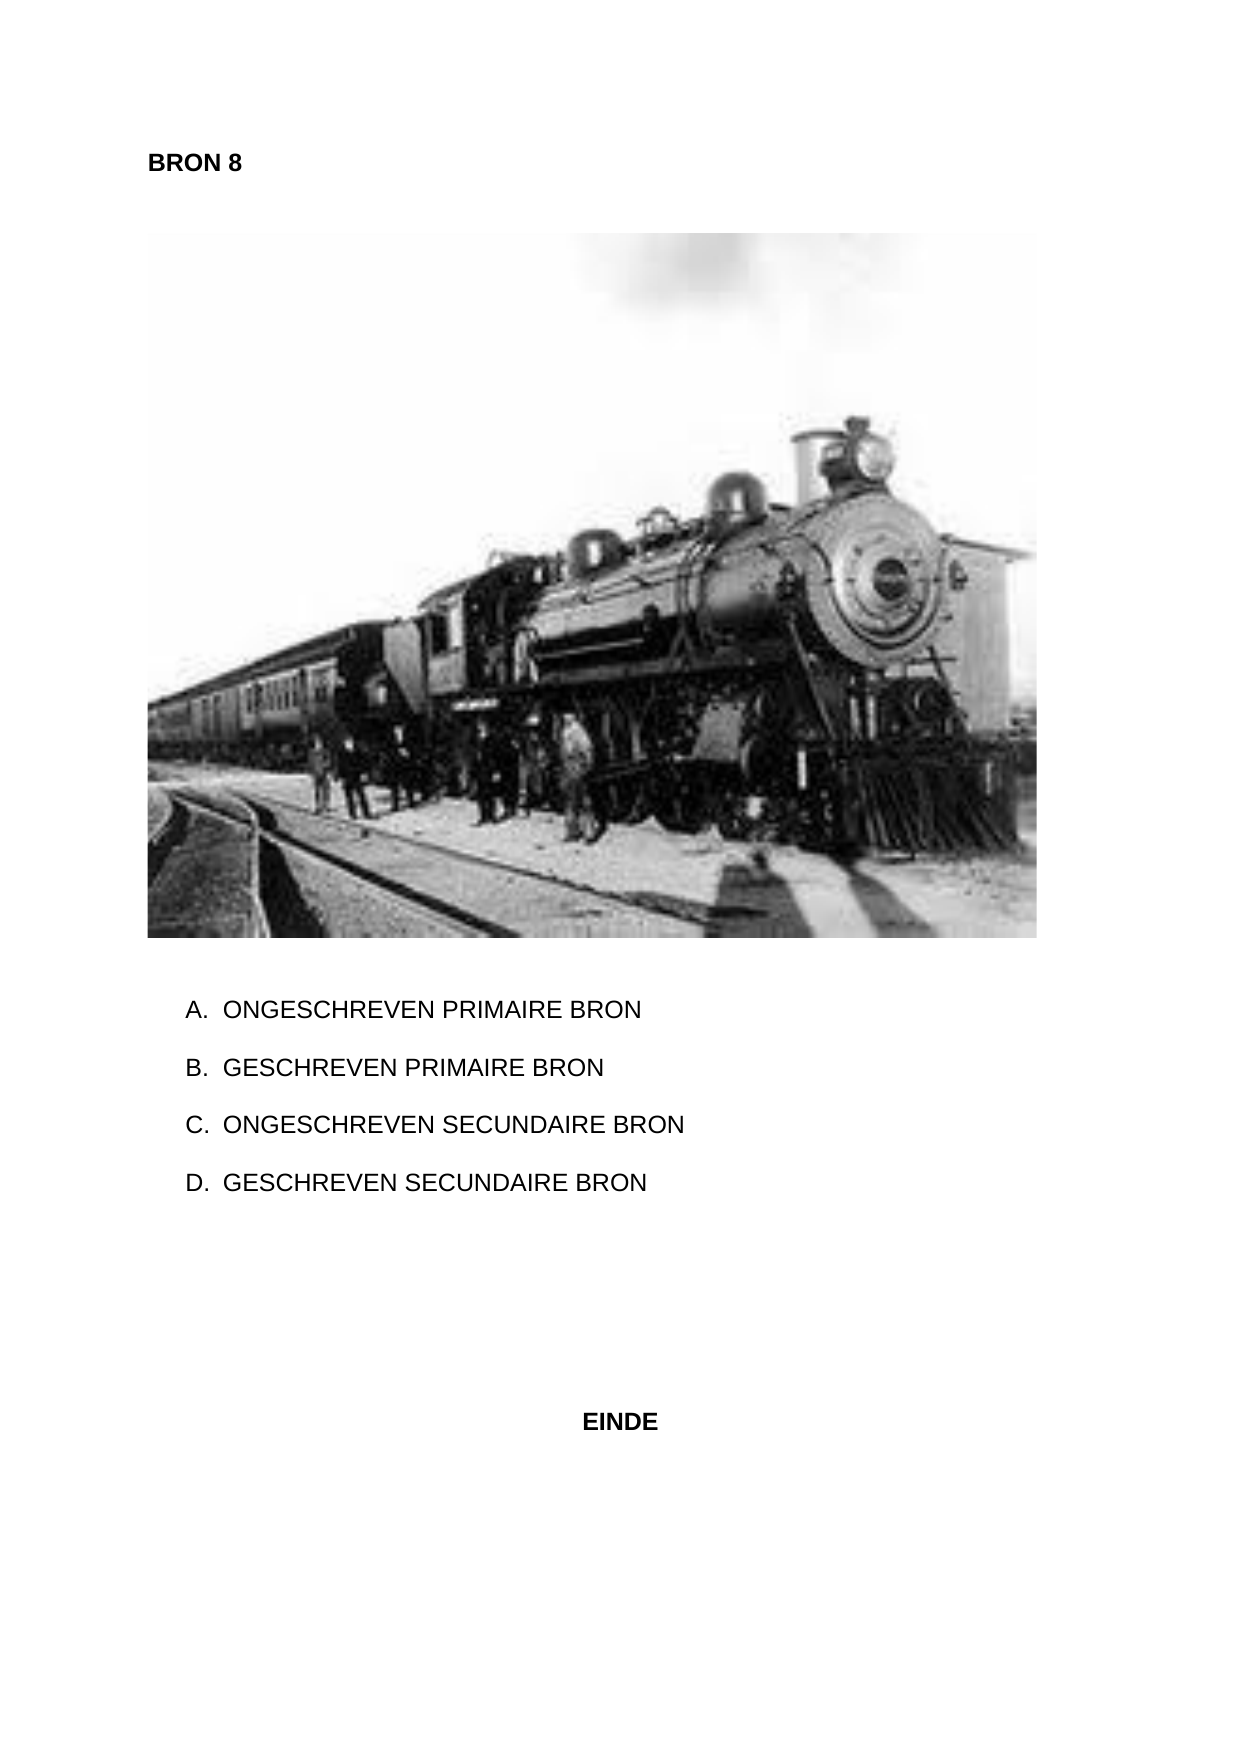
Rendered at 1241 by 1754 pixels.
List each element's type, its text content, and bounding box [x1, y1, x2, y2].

list ONGESCHREVEN PRIMAIRE BRON [185, 996, 1093, 1024]
text BRON 8 [148, 148, 1093, 176]
list GESCHREVEN PRIMAIRE BRON [185, 1053, 1093, 1082]
list ONGESCHREVEN SECUNDAIRE BRON [185, 1111, 1093, 1139]
text EINDE [148, 1407, 1093, 1436]
picture [147, 233, 1037, 938]
list GESCHREVEN SECUNDAIRE BRON [185, 1168, 1093, 1197]
